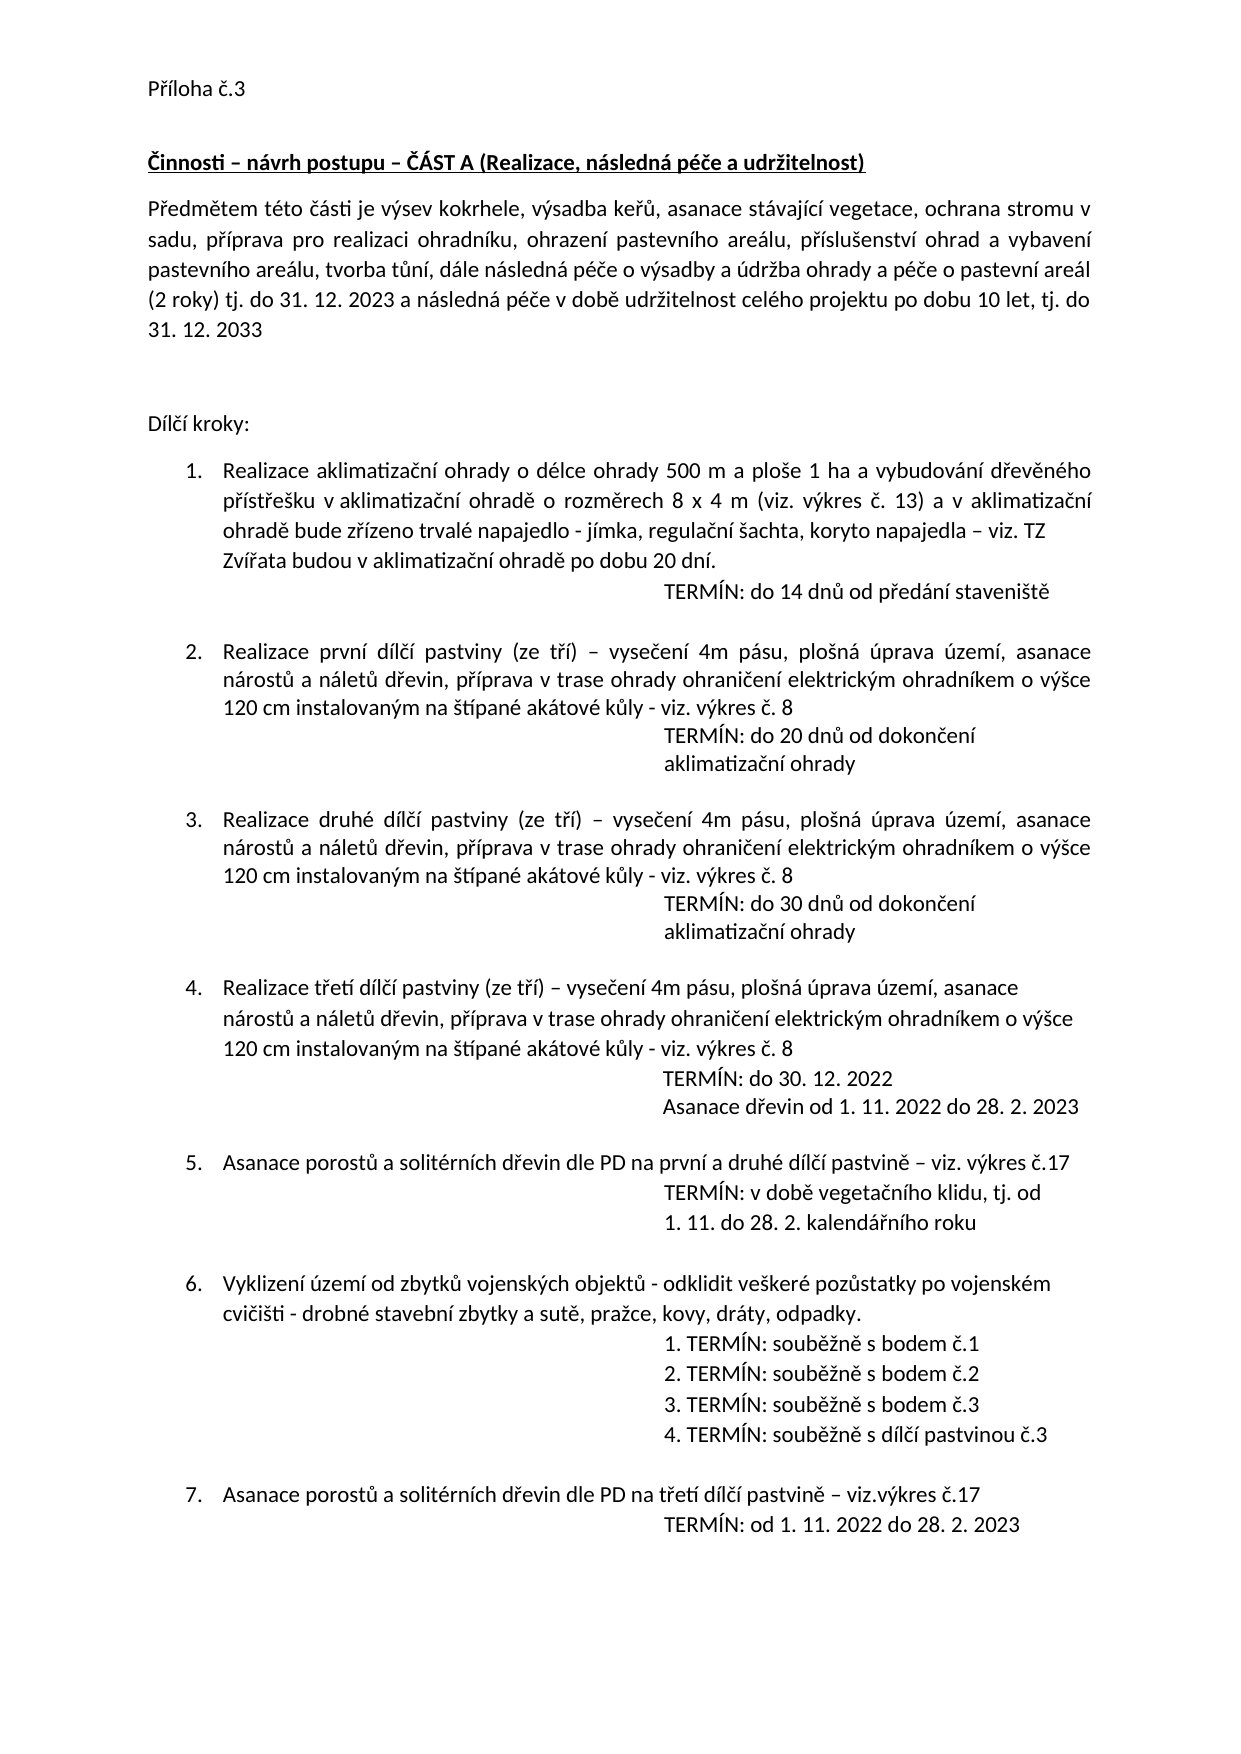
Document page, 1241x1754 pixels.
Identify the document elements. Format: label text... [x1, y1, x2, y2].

list TERMÍN: v době vegetačního klidu, tj. od 1. 11. do 28. 2. kalendářního roku [664, 1178, 1093, 1237]
list Asanace porostů a solitérních dřevin dle PD na třetí dílčí pastvině – viz.výkres č.17 [185, 1480, 1093, 1508]
list Asanace porostů a solitérních dřevin dle PD na první a druhé dílčí pastvině – viz. výkres č.17 [185, 1148, 1093, 1176]
text TERMÍN: do 20 dnů od dokončení aklimatizační ohrady [664, 721, 1093, 777]
list 4. TERMÍN: souběžně s dílčí pastvinou č.3 [591, 1420, 1093, 1448]
text Činnosti – návrh postupu – ČÁST A (Realizace, následná péče a udržitelnost) [148, 148, 1093, 176]
list TERMÍN: do 30. 12. 2022 [663, 1064, 1093, 1092]
list 2. TERMÍN: souběžně s bodem č.2 [591, 1359, 1093, 1388]
text Dílčí kroky: [148, 409, 1093, 437]
list Realizace první dílčí pastviny (ze tří) – vysečení 4m pásu, plošná úprava území, asanace nárostů a náletů dřevin, příprava v trase ohrady ohraničení elektrickým ohradníkem o výšce 120 cm instalovaným na štípané akátové kůly - viz. výkres č. 8 [185, 637, 1093, 721]
list Realizace třetí dílčí pastviny (ze tří) – vysečení 4m pásu, plošná úprava území, asanace nárostů a náletů dřevin, příprava v trase ohrady ohraničení elektrickým ohradníkem o výšce 120 cm instalovaným na štípané akátové kůly - viz. výkres č. 8 [185, 973, 1093, 1062]
list Zvířata budou v aklimatizační ohradě po dobu 20 dní. [223, 547, 1093, 574]
list TERMÍN: od 1. 11. 2022 do 28. 2. 2023 [591, 1511, 1093, 1539]
list 1. TERMÍN: souběžně s bodem č.1 [591, 1329, 1093, 1357]
list Asanace dřevin od 1. 11. 2022 do 28. 2. 2023 [663, 1092, 1093, 1120]
list Vyklizení území od zbytků vojenských objektů - odklidit veškeré pozůstatky po vojenském cvičišti - drobné stavební zbytky a sutě, pražce, kovy, dráty, odpadky. [185, 1269, 1093, 1327]
list TERMÍN: do 14 dnů od předání staveniště [664, 577, 1093, 605]
list Realizace aklimatizační ohrady o délce ohrady 500 m a ploše 1 ha a vybudování dřevěného přístřešku v aklimatizační ohradě o rozměrech 8 x 4 m (viz. výkres č. 13) a v aklimatizační ohradě bude zřízeno trvalé napajedlo - jímka, regulační šachta, koryto napajedla – viz. TZ [185, 456, 1093, 544]
text Předmětem této části je výsev kokrhele, výsadba keřů, asanace stávající vegetace, ochrana stromu v sadu, příprava pro realizaci ohradníku, ohrazení pastevního areálu, příslušenství ohrad a vybavení pastevního areálu, tvorba tůní, dále následná péče o výsadby a údržba ohrady a péče o pastevní areál (2 roky) tj. do 31. 12. 2023 a následná péče v době udržitelnost celého projektu po dobu 10 let, tj. do 31. 12. 2033 [148, 194, 1093, 343]
list 3. TERMÍN: souběžně s bodem č.3 [591, 1390, 1093, 1418]
list Realizace druhé dílčí pastviny (ze tří) – vysečení 4m pásu, plošná úprava území, asanace nárostů a náletů dřevin, příprava v trase ohrady ohraničení elektrickým ohradníkem o výšce 120 cm instalovaným na štípané akátové kůly - viz. výkres č. 8 [185, 805, 1093, 889]
text TERMÍN: do 30 dnů od dokončení aklimatizační ohrady [664, 889, 1093, 945]
